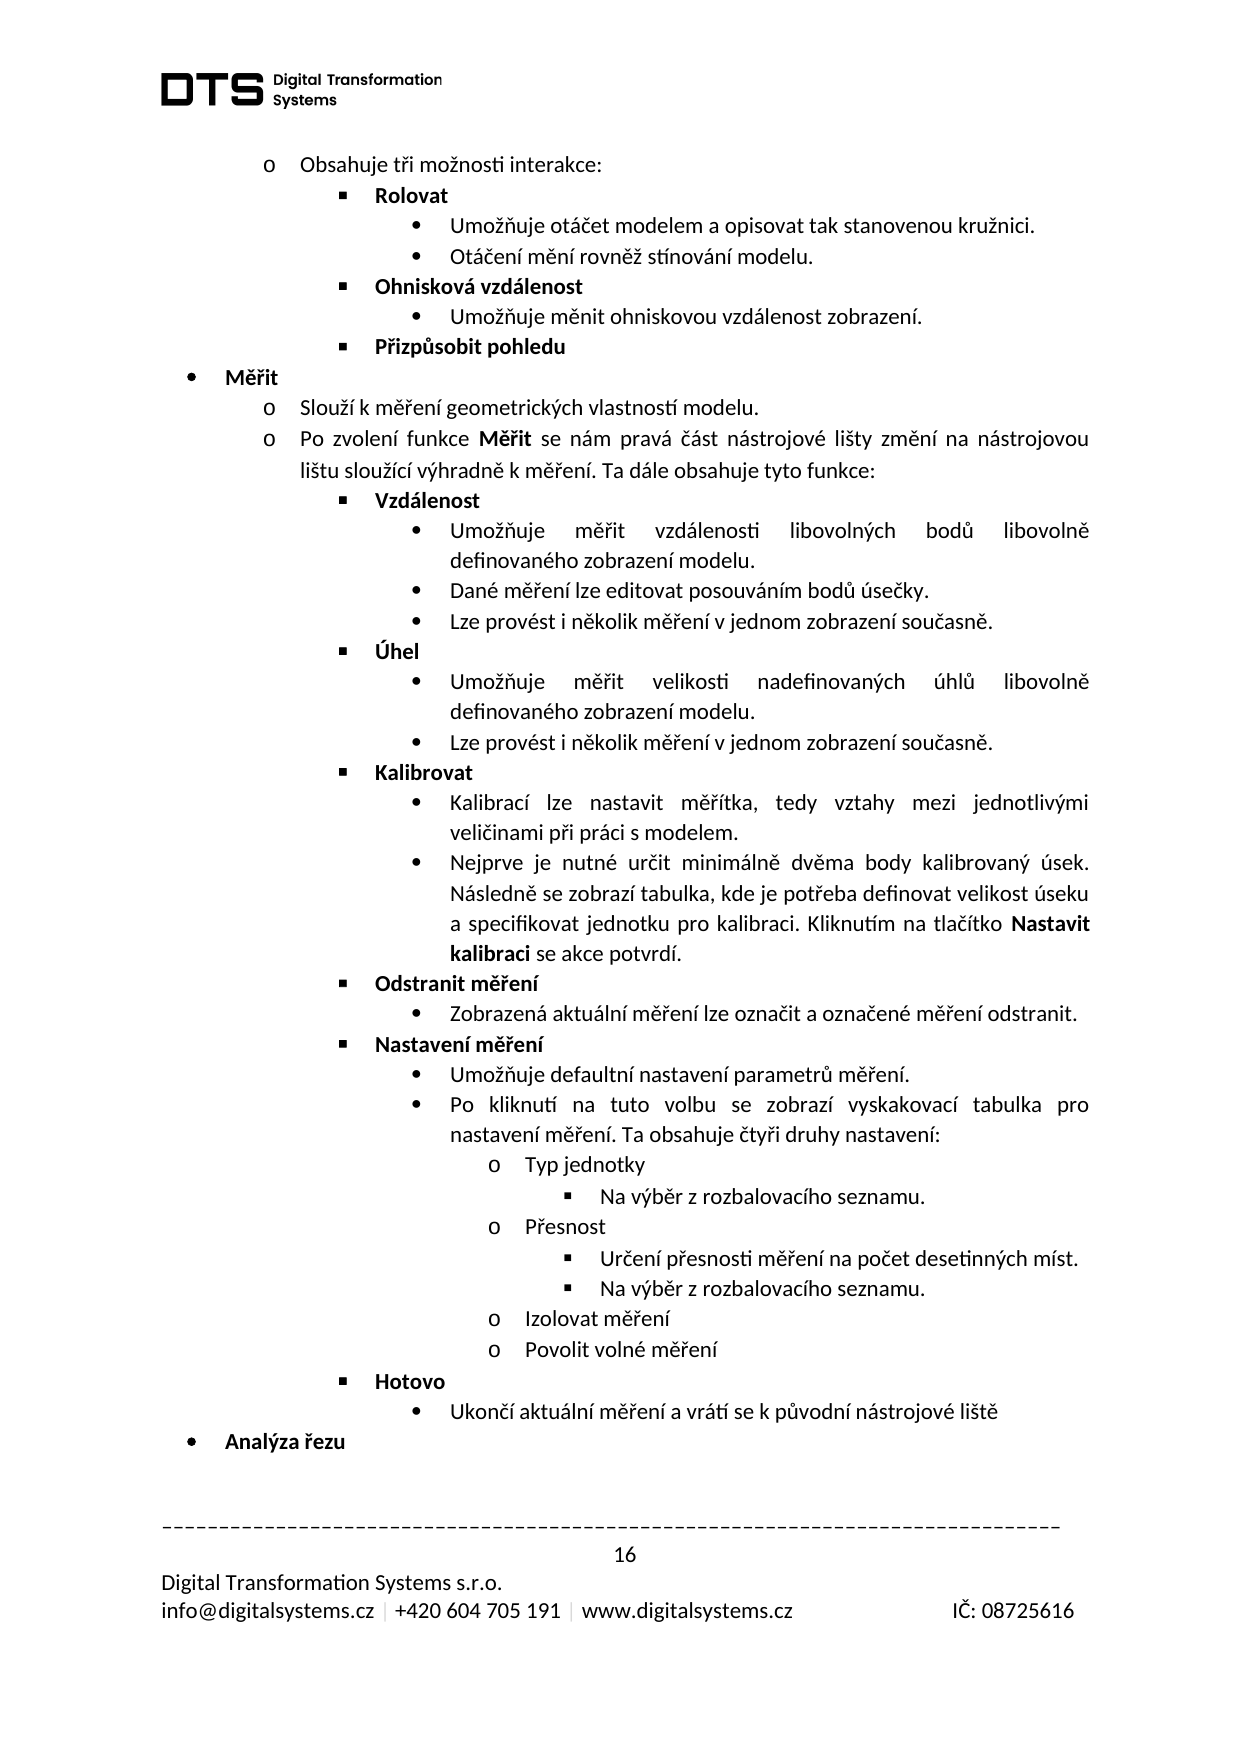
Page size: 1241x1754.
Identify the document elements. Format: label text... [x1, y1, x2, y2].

list Lze provést i několik měření v jednom zobrazení současně. [412, 607, 1090, 635]
list Umožňuje otáčet modelem a opisovat tak stanovenou kružnici. [412, 212, 1090, 240]
list Vzdálenost [337, 486, 1090, 514]
list Typ jednotky [487, 1151, 1090, 1180]
list Umožňuje defaultní nastavení parametrů měření. [412, 1060, 1090, 1088]
list Lze provést i několik měření v jednom zobrazení současně. [412, 728, 1090, 756]
list Na výběr z rozbalovacího seznamu. [562, 1274, 1090, 1302]
list Dané měření lze editovat posouváním bodů úsečky. [412, 577, 1090, 604]
list Umožňuje měnit ohniskovou vzdálenost zobrazení. [412, 302, 1090, 330]
list Povolit volné měření [487, 1336, 1090, 1365]
list Nastavení měření [337, 1030, 1090, 1058]
list Izolovat měření [487, 1304, 1090, 1333]
list Rolovat [337, 181, 1090, 209]
list Otáčení mění rovněž stínování modelu. [412, 242, 1090, 270]
list Odstranit měření [337, 969, 1090, 997]
list Kalibrací lze nastavit měřítka, tedy vztahy mezi jednotlivými veličinami při práci s modelem. [412, 788, 1090, 846]
list Ohnisková vzdálenost [337, 272, 1090, 300]
list Slouží k měření geometrických vlastností modelu. [262, 393, 1090, 422]
list Nejprve je nutné určit minimálně dvěma body kalibrovaný úsek. Následně se zobrazí tabulka, kde je potřeba definovat velikost úseku a specifikovat jednotku pro kalibraci. Kliknutím na tlačítko Nastavit kalibraci se akce potvrdí. [412, 848, 1090, 967]
list Kalibrovat [337, 758, 1090, 786]
list Úhel [337, 637, 1090, 665]
list Po kliknutí na tuto volbu se zobrazí vyskakovací tabulka pro nastavení měření. Ta obsahuje čtyři druhy nastavení: [412, 1090, 1090, 1148]
list Analýza řezu [187, 1427, 1090, 1455]
list Přizpůsobit pohledu [337, 332, 1090, 361]
list Zobrazená aktuální měření lze označit a označené měření odstranit. [412, 999, 1090, 1027]
list Po zvolení funkce Měřit se nám pravá část nástrojové lišty změní na nástrojovou lištu sloužící výhradně k měření. Ta dále obsahuje tyto funkce: [262, 424, 1090, 484]
list Na výběr z rozbalovacího seznamu. [562, 1182, 1090, 1210]
list Hotovo [337, 1367, 1090, 1395]
list Určení přesnosti měření na počet desetinných míst. [562, 1244, 1090, 1272]
picture [161, 73, 442, 109]
list Umožňuje měřit velikosti nadefinovaných úhlů libovolně definovaného zobrazení modelu. [412, 667, 1090, 725]
list Měřit [187, 363, 1090, 391]
list Ukončí aktuální měření a vrátí se k původní nástrojové liště [412, 1397, 1090, 1425]
list Umožňuje měřit vzdálenosti libovolných bodů libovolně definovaného zobrazení modelu. [412, 516, 1090, 574]
list Přesnost [487, 1212, 1090, 1241]
list Obsahuje tři možnosti interakce: [262, 150, 1090, 179]
